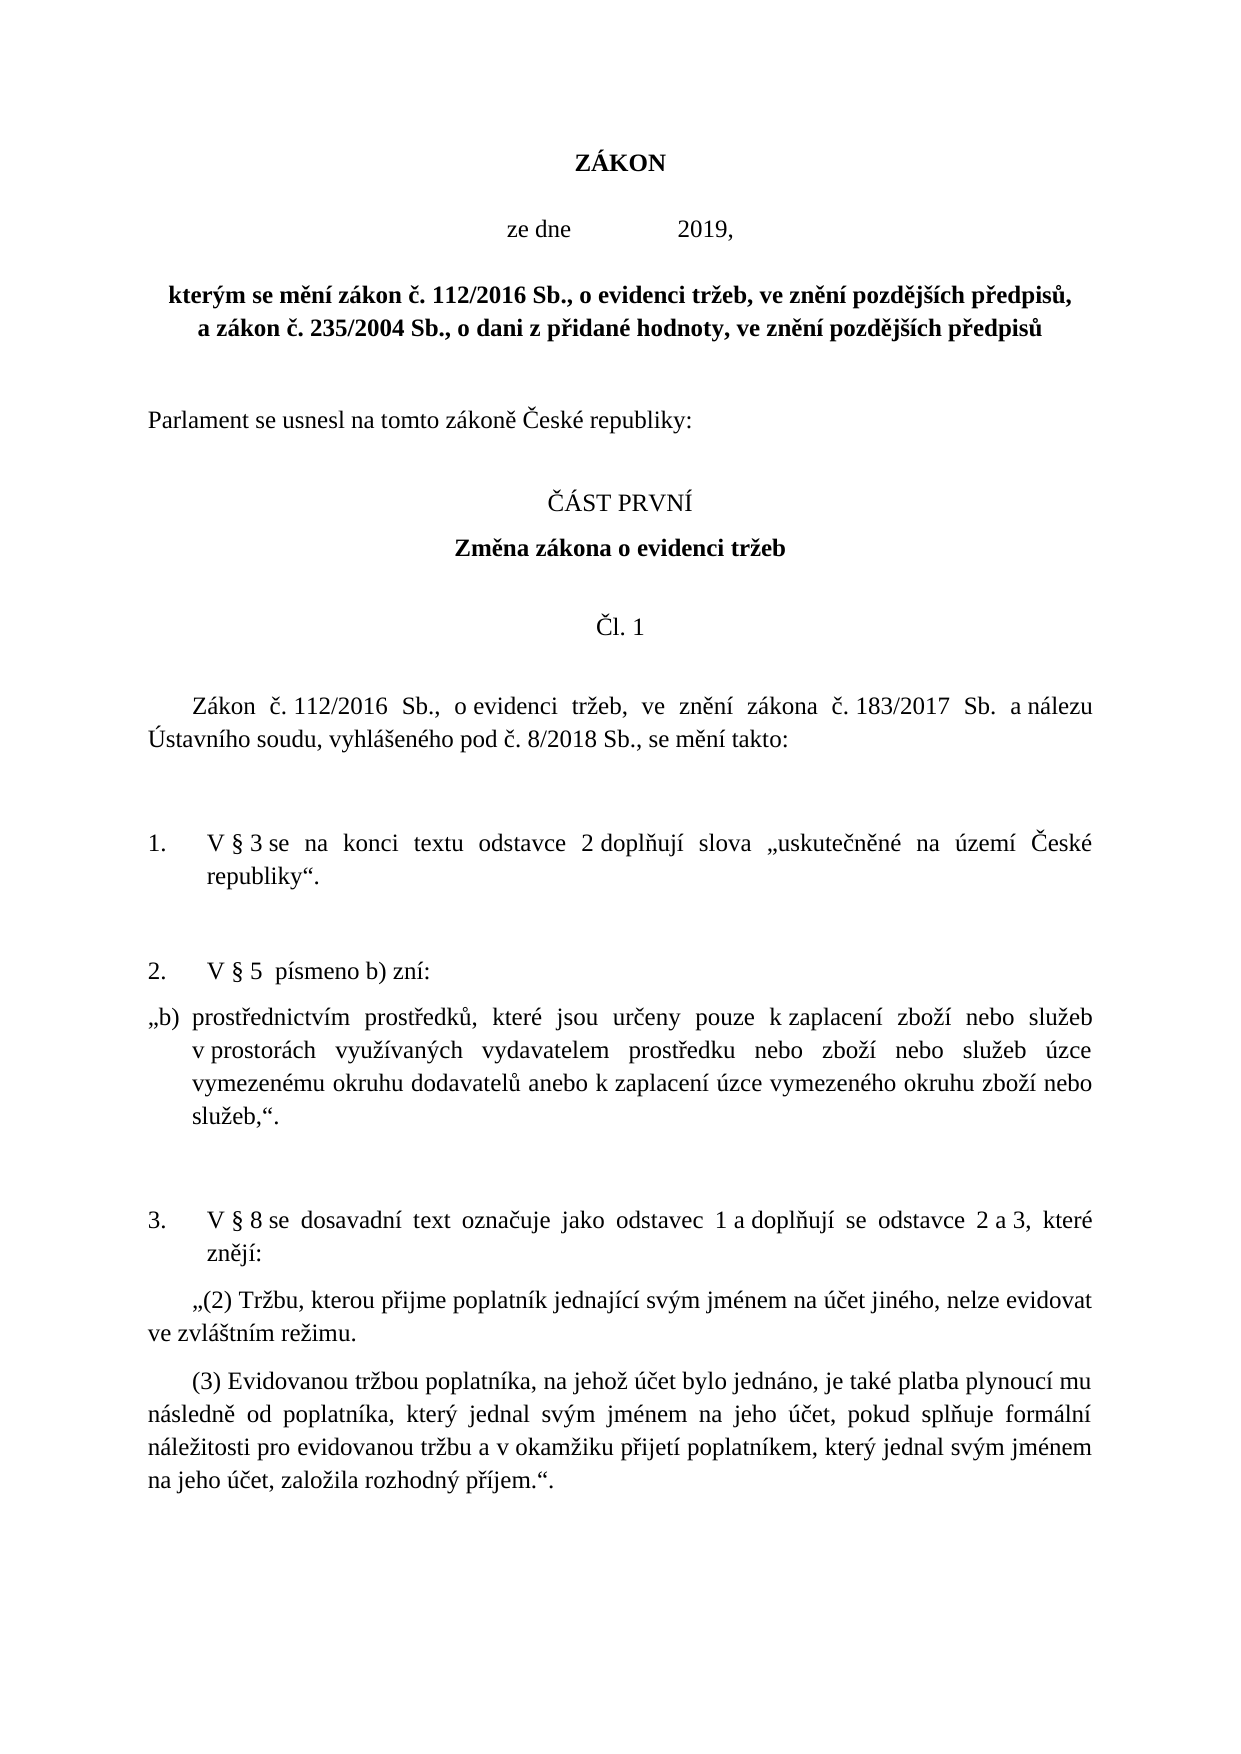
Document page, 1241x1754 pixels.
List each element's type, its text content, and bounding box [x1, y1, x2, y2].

text ze dne 2019, [148, 214, 1093, 243]
text Zákon č. 112/2016 Sb., o evidenci tržeb, ve znění zákona č. 183/2017 Sb. a nálezu Ústavního soudu, vyhlášeného pod č. 8/2018 Sb., se mění takto: [148, 691, 1093, 753]
text ČÁST první [148, 488, 1093, 516]
text V § 3 se na konci textu odstavce 2 doplňují slova „uskutečněné na území České republiky“. [148, 828, 1093, 889]
text „(2) Tržbu, kterou přijme poplatník jednající svým jménem na účet jiného, nelze evidovat ve zvláštním režimu. [148, 1285, 1093, 1347]
text Parlament se usnesl na tomto zákoně České republiky: [148, 405, 1093, 433]
text (3) Evidovanou tržbou poplatníka, na jehož účet bylo jednáno, je také platba plynoucí mu následně od poplatníka, který jednal svým jménem na jeho účet, pokud splňuje formální náležitosti pro evidovanou tržbu a v okamžiku přijetí poplatníkem, který jednal svým jménem na jeho účet, založila rozhodný příjem.“. [148, 1366, 1093, 1494]
list „b) prostřednictvím prostředků, které jsou určeny pouze k zaplacení zboží nebo služeb v prostorách využívaných vydavatelem prostředku nebo zboží nebo služeb úzce vymezenému okruhu dodavatelů anebo k zaplacení úzce vymezeného okruhu zboží nebo služeb,“. [148, 1002, 1093, 1130]
text V § 8 se dosavadní text označuje jako odstavec 1 a doplňují se odstavce 2 a 3, které znějí: [148, 1205, 1093, 1267]
text V § 5 písmeno b) zní: [148, 956, 1093, 985]
text Změna zákona o evidenci tržeb [148, 533, 1093, 562]
text kterým se mění zákon č. 112/2016 Sb., o evidenci tržeb, ve znění pozdějších předpisů, a zákon č. 235/2004 Sb., o dani z přidané hodnoty, ve znění pozdějších předpisů [148, 280, 1093, 342]
text ZÁKON [148, 148, 1093, 176]
